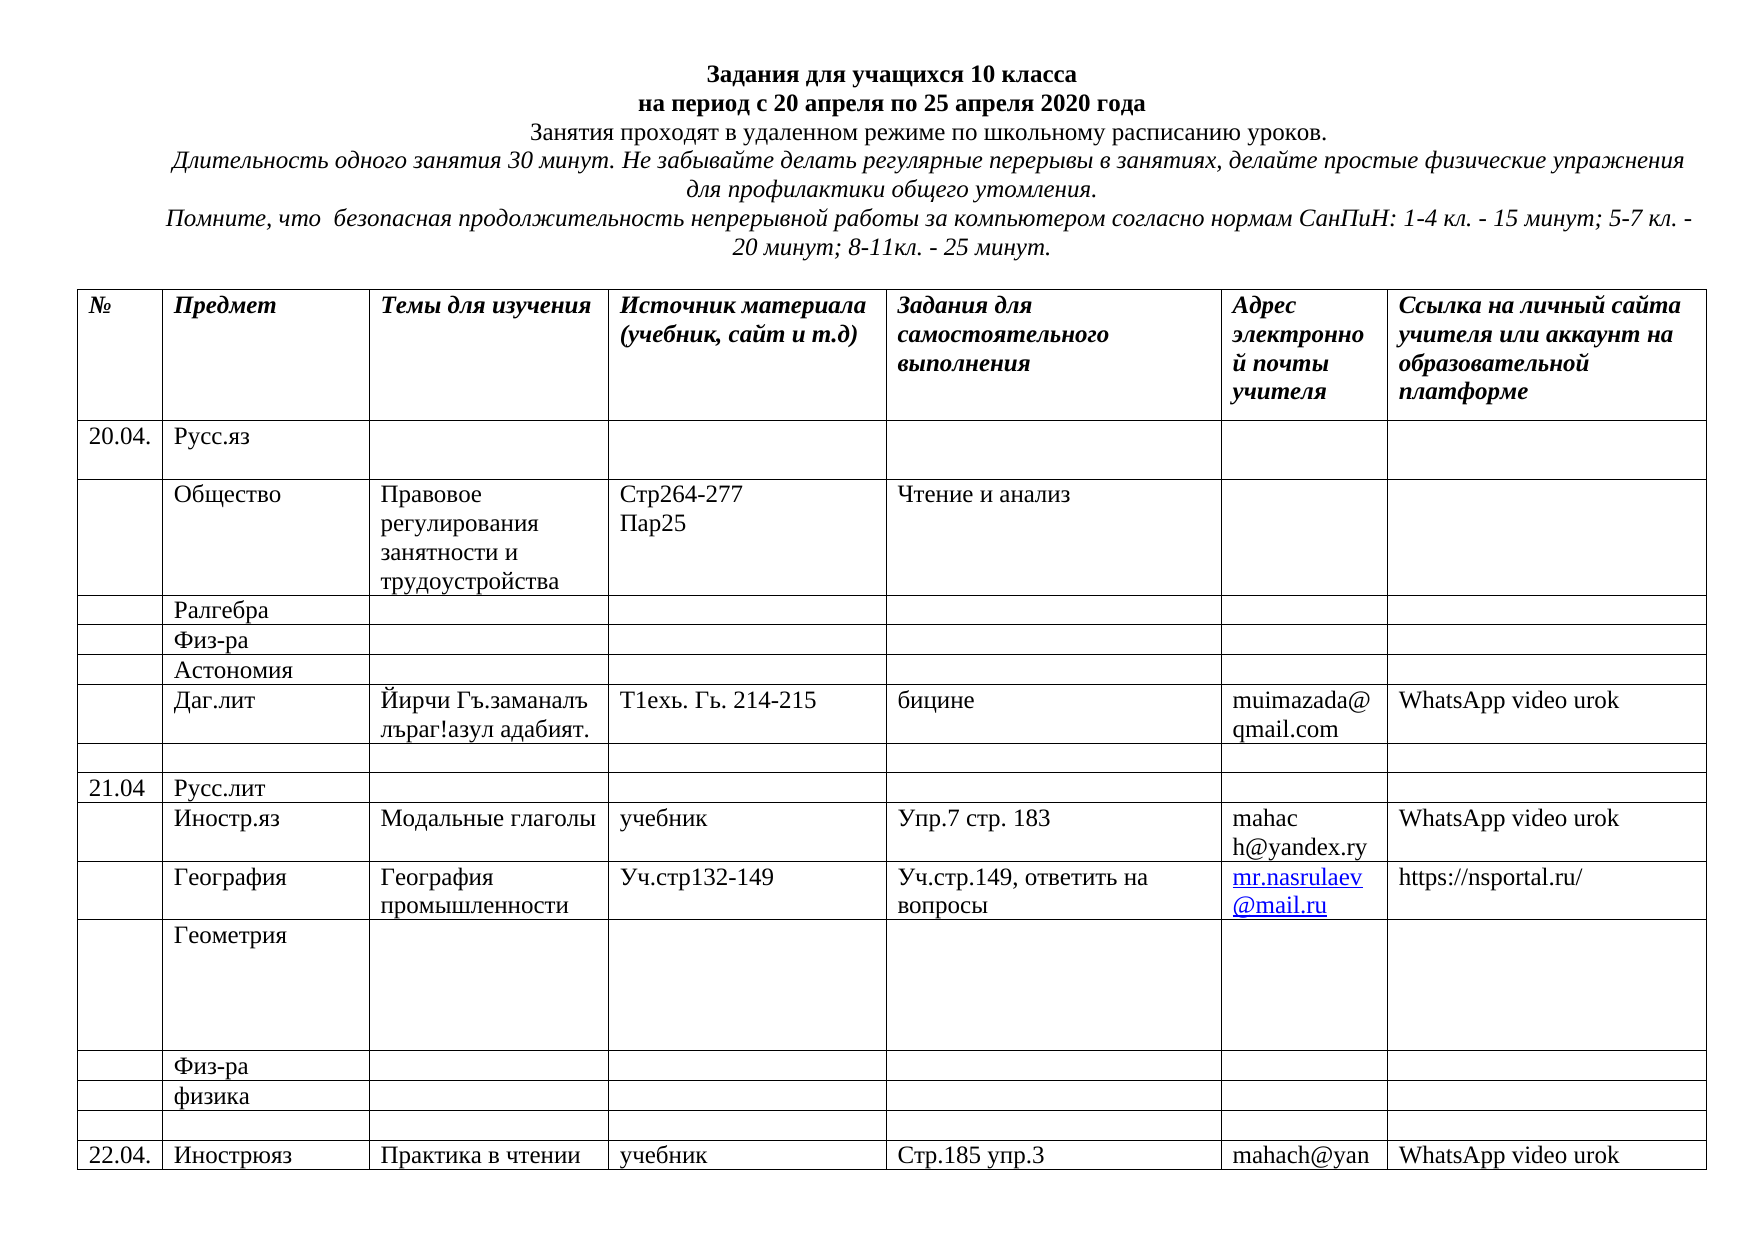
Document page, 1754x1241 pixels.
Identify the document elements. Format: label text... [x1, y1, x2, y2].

table_cell [1222, 480, 1387, 594]
table_cell [887, 625, 1221, 654]
table_header Предмет [163, 290, 369, 420]
table_cell Уч.стр.149, ответить на вопросы [887, 862, 1221, 919]
table_cell [1388, 596, 1706, 624]
text Задания для учащихся 10 класса [89, 59, 1695, 88]
table_cell учебник [609, 803, 886, 861]
table_cell [370, 1111, 608, 1139]
table_cell [1388, 773, 1706, 802]
table_cell Русс.лит [163, 773, 369, 802]
table_cell [1388, 920, 1706, 1050]
table_cell [609, 421, 886, 478]
table_cell Уч.стр132-149 [609, 862, 886, 919]
table_cell [1388, 1111, 1706, 1139]
table_cell [370, 1051, 608, 1080]
table_cell [370, 1081, 608, 1110]
table_cell [163, 1111, 369, 1139]
table_cell Инострюяз [163, 1141, 369, 1169]
table_cell [1222, 1111, 1387, 1139]
table_cell [370, 920, 608, 1050]
table_cell [887, 1081, 1221, 1110]
table_cell Т1ехь. Гь. 214-215 [609, 685, 886, 742]
table_cell mahach@yandex.ry [1222, 1141, 1387, 1169]
text Длительность одного занятия 30 минут. Не забывайте делать регулярные перерывы в занятиях, делайте простые физические упражнения для профилактики общего утомления. [89, 145, 1695, 203]
table_cell [887, 744, 1221, 772]
text Помните, что безопасная продолжительность непрерывной работы за компьютером согласно нормам СанПиН: 1-4 кл. - 15 минут; 5-7 кл. - 20 минут; 8-11кл. - 25 минут. [89, 203, 1695, 260]
table_cell Стр264-277 Пар25 [609, 480, 886, 594]
table_cell [887, 920, 1221, 1050]
text Занятия проходят в удаленном режиме по школьному расписанию уроков. [89, 117, 1695, 145]
table_cell [887, 1111, 1221, 1139]
table_cell Иностр.яз [163, 803, 369, 861]
table_cell [78, 596, 162, 624]
table_cell [370, 655, 608, 684]
table_cell [78, 1081, 162, 1110]
table_cell [1222, 744, 1387, 772]
table_cell Ралгебра [163, 596, 369, 624]
table_cell [78, 480, 162, 594]
table_cell [609, 1111, 886, 1139]
table_header № [78, 290, 162, 420]
table_cell учебник [609, 1141, 886, 1169]
table_cell [609, 655, 886, 684]
table_cell Стр.185 упр.3 [887, 1141, 1221, 1169]
table_cell [887, 655, 1221, 684]
table_cell [1388, 1081, 1706, 1110]
table_cell География промышленности [370, 862, 608, 919]
table_cell [609, 773, 886, 802]
table_cell бицине [887, 685, 1221, 742]
table_cell [1222, 1081, 1387, 1110]
table_cell Чтение и анализ [887, 480, 1221, 594]
table_cell [1222, 421, 1387, 478]
table_cell [78, 1051, 162, 1080]
table_cell Физ-ра [163, 625, 369, 654]
table_cell [78, 803, 162, 861]
table_cell [370, 596, 608, 624]
table_cell Русс.яз [163, 421, 369, 478]
table_cell Практика в чтении [370, 1141, 608, 1169]
table_cell [78, 655, 162, 684]
table_cell [1388, 1051, 1706, 1080]
table_cell [609, 744, 886, 772]
table_cell [78, 744, 162, 772]
table_cell Йирчи Гъ.заманалъ лъраг!азул адабият. [370, 685, 608, 742]
table_cell [78, 920, 162, 1050]
table_cell [370, 744, 608, 772]
table_cell Астономия [163, 655, 369, 684]
table_cell [887, 596, 1221, 624]
table_header Адрес электронной почты учителя [1222, 290, 1387, 420]
table_cell [370, 773, 608, 802]
table_cell [78, 1111, 162, 1139]
table_cell 21.04 [78, 773, 162, 802]
table_cell [609, 1081, 886, 1110]
table_cell [1388, 744, 1706, 772]
table_cell [78, 625, 162, 654]
table_cell https://nsportal.ru/ [1388, 862, 1706, 919]
table_cell [887, 421, 1221, 478]
table_cell [163, 744, 369, 772]
table_cell [887, 1051, 1221, 1080]
table_cell [78, 685, 162, 742]
table_cell [1222, 655, 1387, 684]
table_cell физика [163, 1081, 369, 1110]
table_cell [1388, 655, 1706, 684]
table_cell [1222, 625, 1387, 654]
table_cell [1388, 480, 1706, 594]
table_cell География [163, 862, 369, 919]
table_header Источник материала (учебник, сайт и т.д) [609, 290, 886, 420]
table_cell mahach@yandex.ry [1222, 803, 1387, 861]
table_header Ссылка на личный сайта учителя или аккаунт на образовательной платформе [1388, 290, 1706, 420]
table_cell [887, 773, 1221, 802]
table_cell Модальные глаголы [370, 803, 608, 861]
table_cell [78, 862, 162, 919]
table_cell 22.04. [78, 1141, 162, 1169]
table_cell mr.nasrulaev@mail.ru [1222, 862, 1387, 919]
table_cell [370, 625, 608, 654]
text на период с 20 апреля по 25 апреля 2020 года [89, 88, 1695, 117]
table_cell [1222, 773, 1387, 802]
table_cell Физ-ра [163, 1051, 369, 1080]
table_cell [1222, 1051, 1387, 1080]
table_cell [609, 596, 886, 624]
table_cell muimazada@qmail.com [1222, 685, 1387, 742]
table_header Темы для изучения [370, 290, 608, 420]
table_cell Упр.7 стр. 183 [887, 803, 1221, 861]
table_cell WhatsApp video urok [1388, 1141, 1706, 1169]
table_cell WhatsApp video urok [1388, 685, 1706, 742]
table_cell Общество [163, 480, 369, 594]
table_cell Геометрия [163, 920, 369, 1050]
table_cell [609, 625, 886, 654]
table_cell Даг.лит [163, 685, 369, 742]
table_cell [609, 920, 886, 1050]
table_cell [370, 421, 608, 478]
table_header Задания для самостоятельного выполнения [887, 290, 1221, 420]
table_cell [1388, 421, 1706, 478]
table_cell Правовое регулирования занятности и трудоустройства [370, 480, 608, 594]
table_cell 20.04. [78, 421, 162, 478]
table_cell [1222, 596, 1387, 624]
table_cell [1388, 625, 1706, 654]
table_cell [1222, 920, 1387, 1050]
table_cell WhatsApp video urok [1388, 803, 1706, 861]
table_cell [609, 1051, 886, 1080]
